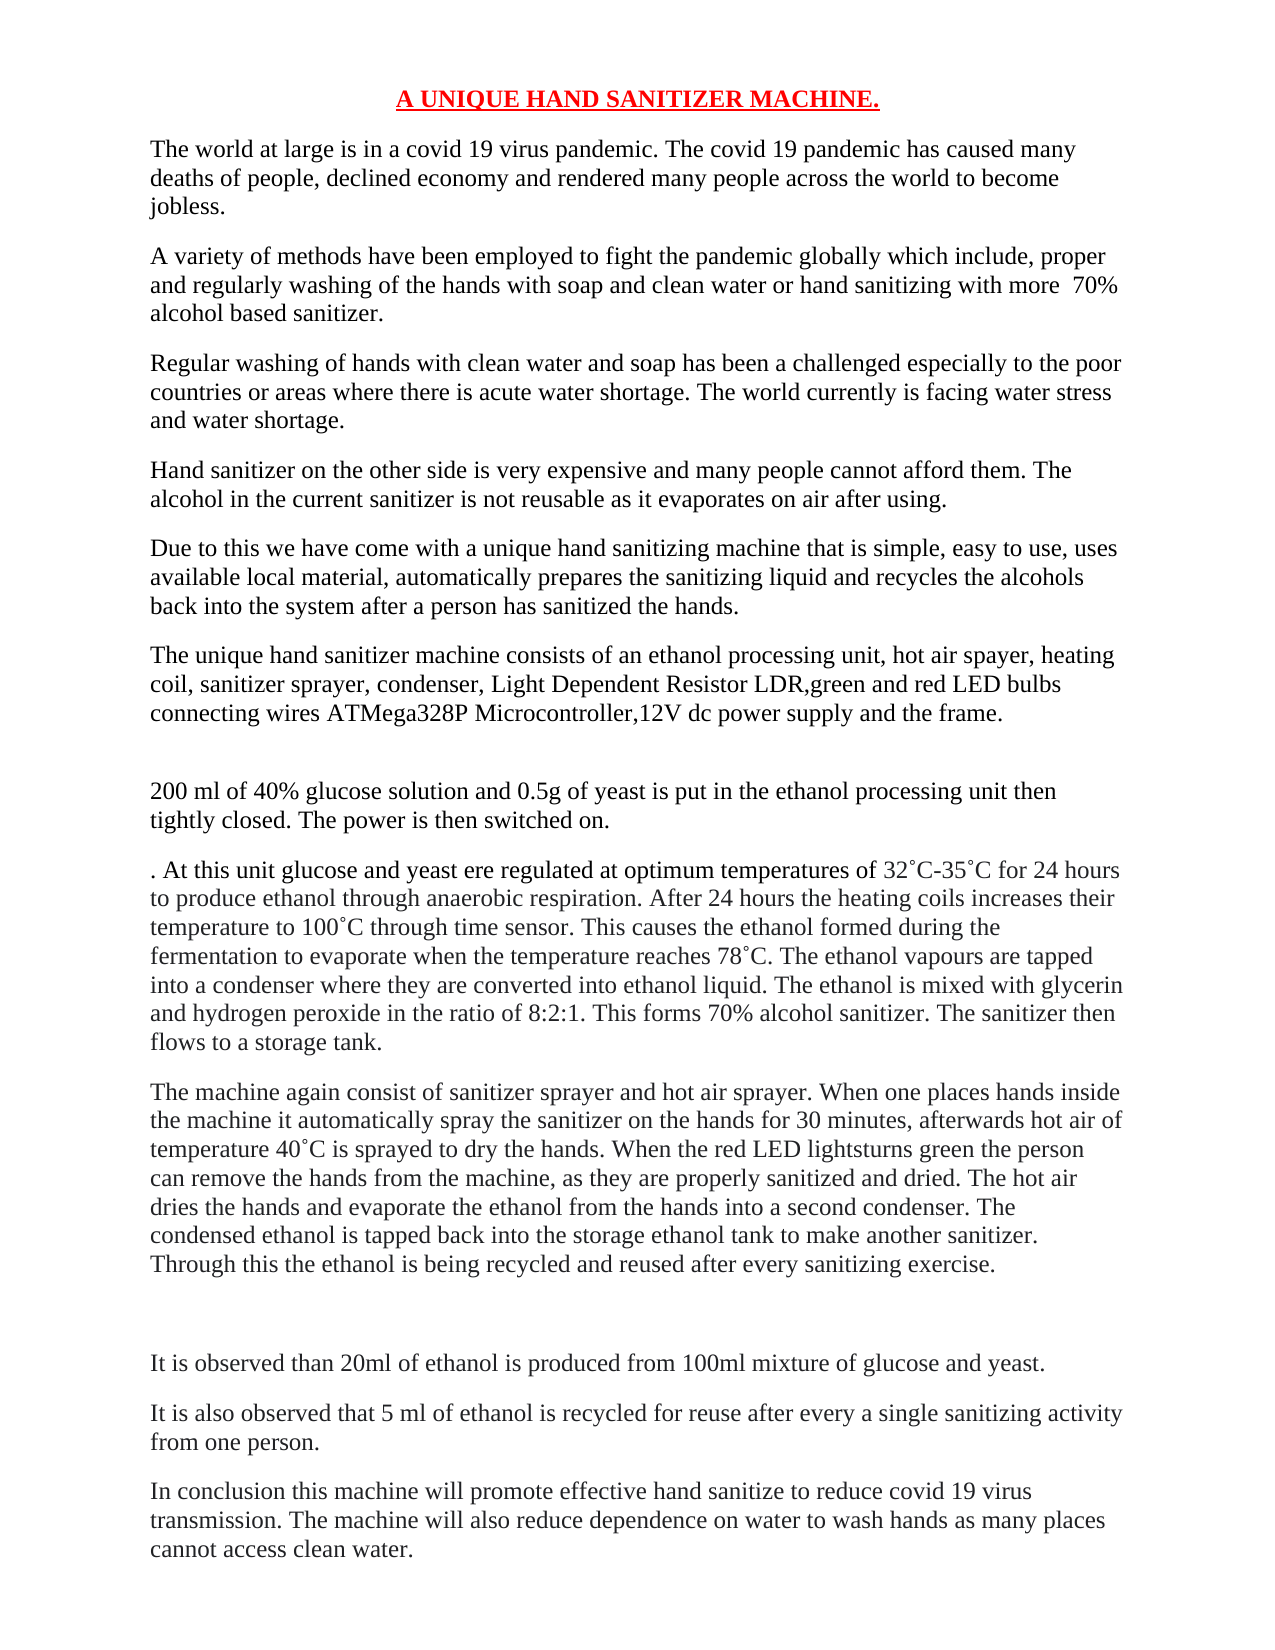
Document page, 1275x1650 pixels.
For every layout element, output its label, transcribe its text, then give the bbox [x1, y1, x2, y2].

text A variety of methods have been employed to fight the pandemic globally which include, proper and regularly washing of the hands with soap and clean water or hand sanitizing with more 70% alcohol based sanitizer. [150, 241, 1125, 327]
text Due to this we have come with a unique hand sanitizing machine that is simple, easy to use, uses available local material, automatically prepares the sanitizing liquid and recycles the alcohols back into the system after a person has sanitized the hands. [150, 533, 1125, 620]
text It is observed than 20ml of ethanol is produced from 100ml mixture of glucose and yeast. [150, 1348, 1125, 1377]
text Hand sanitizer on the other side is very expensive and many people cannot afford them. The alcohol in the current sanitizer is not reusable as it evaporates on air after using. [150, 455, 1125, 513]
text A UNIQUE HAND SANITIZER MACHINE. [150, 84, 1125, 113]
text 200 ml of 40% glucose solution and 0.5g of yeast is put in the ethanol processing unit then tightly closed. The power is then switched on. [150, 776, 1125, 834]
text In conclusion this machine will promote effective hand sanitize to reduce covid 19 virus transmission. The machine will also reduce dependence on water to wash hands as many places cannot access clean water. [414, 1476, 1125, 1563]
subtitle The unique hand sanitizer machine consists of an ethanol processing unit, hot air spayer, heating coil, sanitizer sprayer, condenser, Light Dependent Resistor LDR,green and red LED bulbs connecting wires ATMega328P Microcontroller,12V dc power supply and the frame. [150, 641, 1125, 727]
text Regular washing of hands with clean water and soap has been a challenged especially to the poor countries or areas where there is acute water shortage. The world currently is facing water stress and water shortage. [150, 348, 1125, 434]
text . At this unit glucose and yeast ere regulated at optimum temperatures of 32˚C-35˚C for 24 hours to produce ethanol through anaerobic respiration. After 24 hours the heating coils increases their temperature to 100˚C through time sensor. This causes the ethanol formed during the fermentation to evaporate when the temperature reaches 78˚C. The ethanol vapours are tapped into a condenser where they are converted into ethanol liquid. The ethanol is mixed with glycerin and hydrogen peroxide in the ratio of 8:2:1. This forms 70% alcohol sanitizer. The sanitizer then flows to a storage tank. [150, 855, 1125, 1056]
text The world at large is in a covid 19 virus pandemic. The covid 19 pandemic has caused many deaths of people, declined economy and rendered many people across the world to become jobless. [150, 134, 1125, 220]
text It is also observed that 5 ml of ethanol is recycled for reuse after every a single sanitizing activity from one person. [320, 1398, 1125, 1456]
